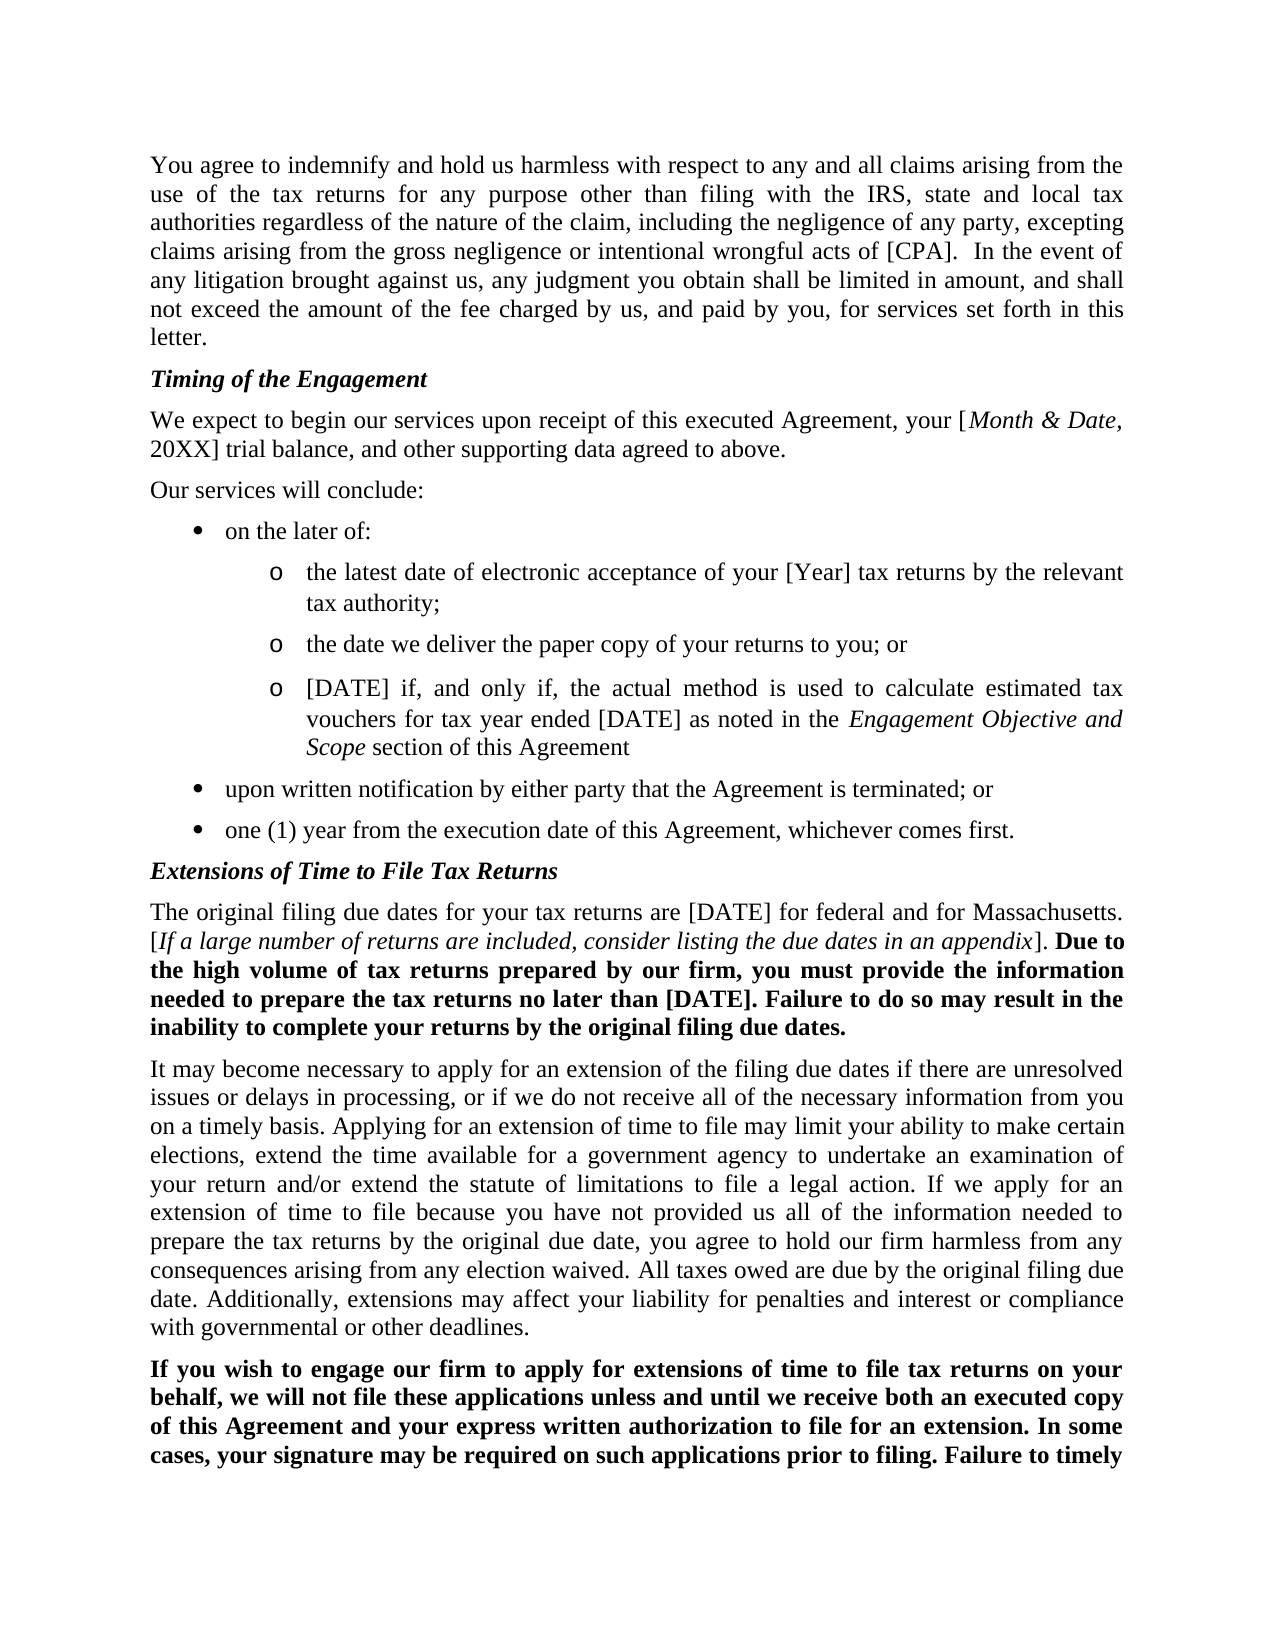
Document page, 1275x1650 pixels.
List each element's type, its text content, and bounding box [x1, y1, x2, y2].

text Timing of the Engagement [150, 364, 1125, 392]
list [DATE] if, and only if, the actual method is used to calculate estimated tax vouchers for tax year ended [DATE] as noted in the Engagement Objective and Scope section of this Agreement [268, 673, 1125, 761]
text Our services will conclude: [150, 475, 1125, 504]
text You agree to indemnify and hold us harmless with respect to any and all claims arising from the use of the tax returns for any purpose other than filing with the IRS, state and local tax authorities regardless of the nature of the claim, including the negligence of any party, excepting claims arising from the gross negligence or intentional wrongful acts of [CPA]. In the event of any litigation brought against us, any judgment you obtain shall be limited in amount, and shall not exceed the amount of the fee charged by us, and paid by you, for services set forth in this letter. [150, 150, 1125, 351]
text The original filing due dates for your tax returns are [DATE] for federal and for Massachusetts. [If a large number of returns are included, consider listing the due dates in an appendix]. Due to the high volume of tax returns prepared by our firm, you must provide the information needed to prepare the tax returns no later than [DATE]. Failure to do so may result in the inability to complete your returns by the original filing due dates. [150, 897, 1125, 1041]
list on the later of: [194, 516, 1125, 545]
list the date we deliver the paper copy of your returns to you; or [269, 629, 1125, 660]
text Extensions of Time to File Tax Returns [150, 856, 1125, 885]
list one (1) year from the execution date of this Agreement, whichever comes first. [194, 815, 1125, 844]
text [150, 1354, 1125, 1469]
list the latest date of electronic acceptance of your [Year] tax returns by the relevant tax authority; [269, 557, 1125, 617]
text It may become necessary to apply for an extension of the filing due dates if there are unresolved issues or delays in processing, or if we do not receive all of the necessary information from you on a timely basis. Applying for an extension of time to file may limit your ability to make certain elections, extend the time available for a government agency to undertake an examination of your return and/or extend the statute of limitations to file a legal action. If we apply for an extension of time to file because you have not provided us all of the information needed to prepare the tax returns by the original due date, you agree to hold our firm harmless from any consequences arising from any election waived. All taxes owed are due by the original filing due date. Additionally, extensions may affect your liability for penalties and interest or compliance with governmental or other deadlines. [150, 1054, 1125, 1341]
list upon written notification by either party that the Agreement is terminated; or [194, 774, 1125, 802]
text We expect to begin our services upon receipt of this executed Agreement, your [Month & Date, 20XX] trial balance, and other supporting data agreed to above. [150, 405, 1125, 462]
